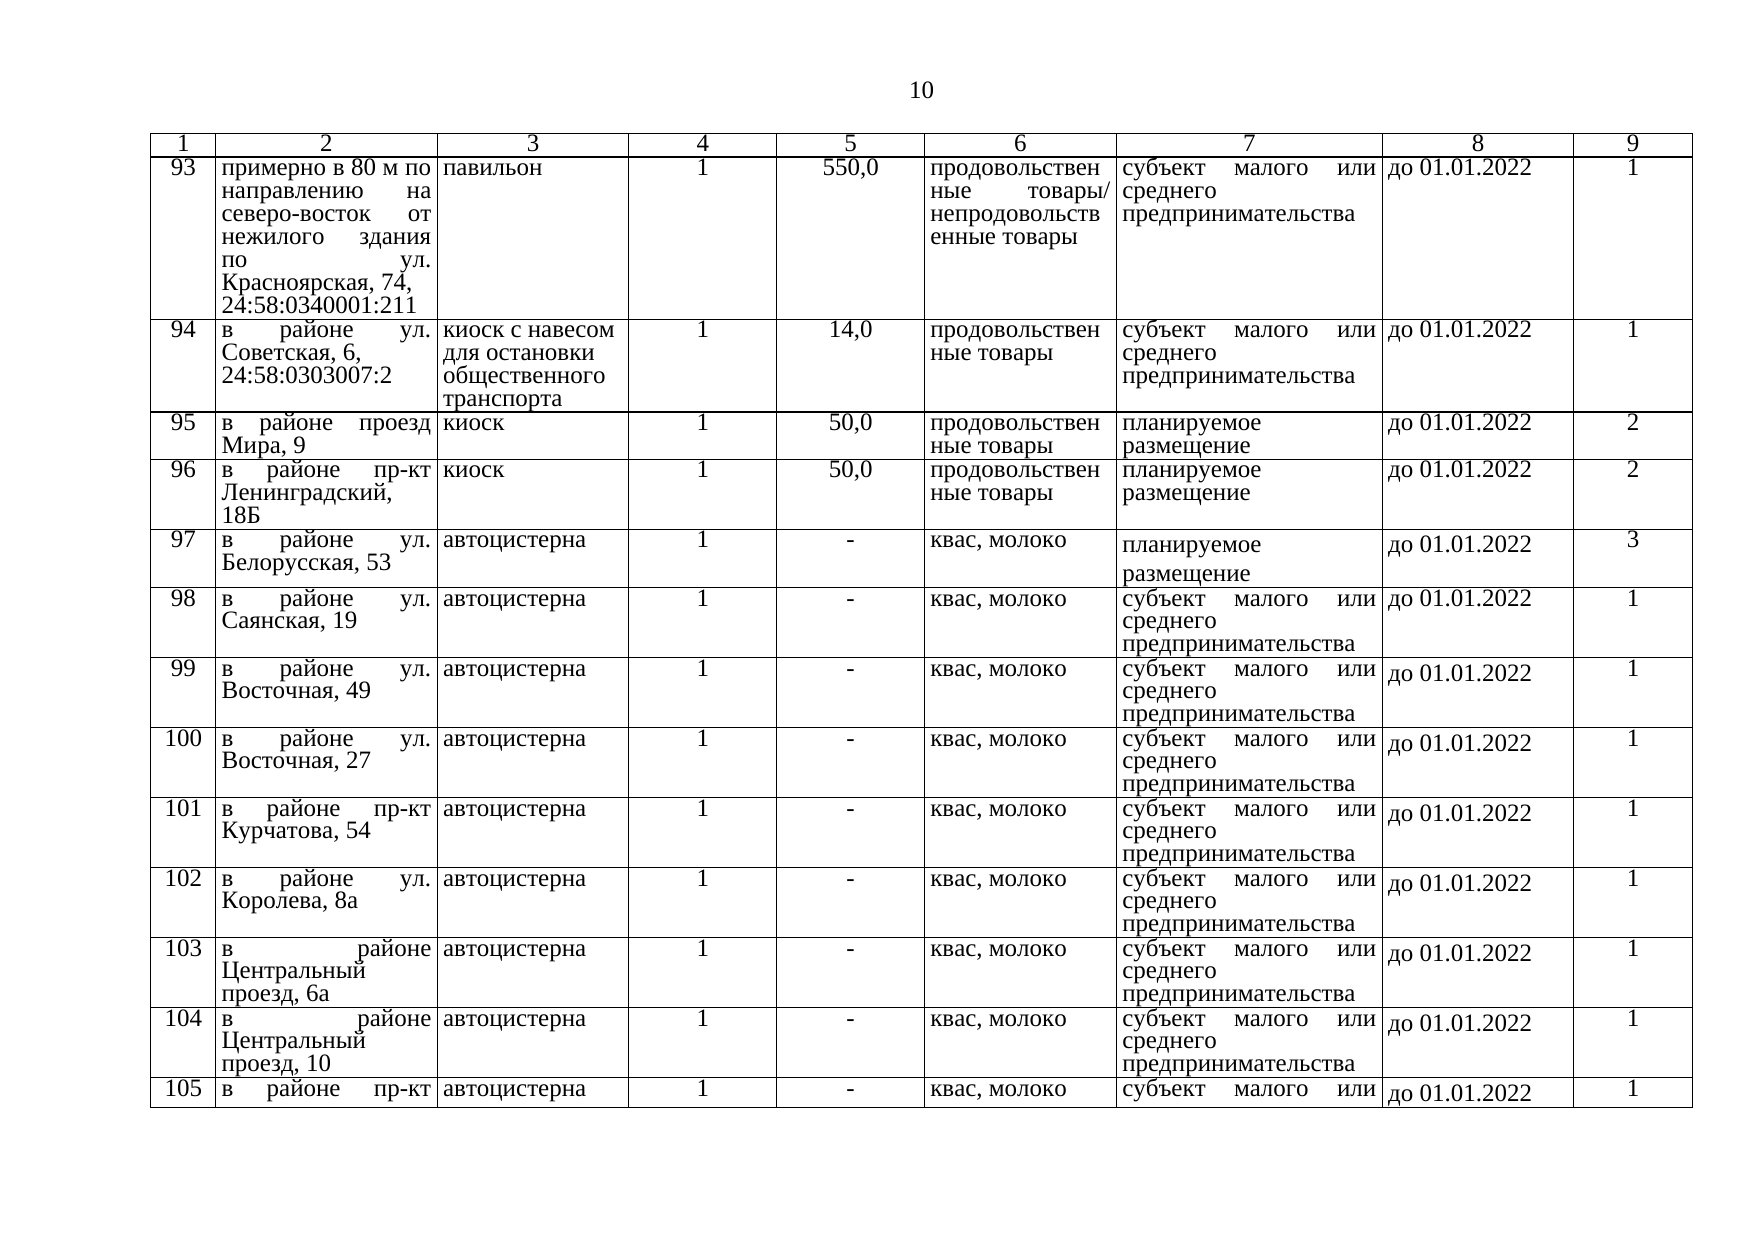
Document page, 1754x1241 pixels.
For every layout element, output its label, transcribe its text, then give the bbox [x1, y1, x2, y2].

table_cell 3 [1574, 530, 1692, 587]
table_cell 96 [151, 460, 215, 528]
table_header 8 [1383, 134, 1573, 156]
table_cell 1 [629, 413, 776, 458]
table_cell в районе пр-кт Курчатова, 54 [216, 798, 437, 867]
table_cell 1 [1574, 1008, 1692, 1077]
table_cell автоцистерна [438, 530, 628, 587]
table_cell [1117, 158, 1382, 318]
table_cell до 01.01.2022 [1383, 530, 1573, 587]
table_cell до 01.01.2022 [1383, 1008, 1573, 1077]
table_cell автоцистерна [438, 868, 628, 937]
table_cell 1 [629, 1008, 776, 1077]
table_cell автоцистерна [438, 658, 628, 727]
table_cell в районе ул. Белорусская, 53 [216, 530, 437, 587]
table_cell - [777, 868, 924, 937]
table_cell - [777, 658, 924, 727]
table_cell квас, молоко [925, 798, 1116, 867]
table_cell - [777, 938, 924, 1007]
table_cell 1 [629, 798, 776, 867]
table_header 2 [216, 134, 437, 156]
table_cell - [777, 1078, 924, 1107]
table_cell 99 [151, 658, 215, 727]
table_cell в районе ул. Восточная, 49 [216, 658, 437, 727]
table_cell продовольственные товары [925, 320, 1116, 411]
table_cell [925, 158, 1116, 318]
table_cell 97 [151, 530, 215, 587]
table_cell - [777, 588, 924, 657]
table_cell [1117, 1078, 1382, 1107]
table_cell до 01.01.2022 [1383, 460, 1573, 528]
table_cell до 01.01.2022 [1383, 1078, 1573, 1107]
table_cell 2 [1574, 413, 1692, 458]
table_cell субъект малого или среднего предпринимательства [1117, 868, 1382, 937]
table_header 7 [1117, 134, 1382, 156]
table_header 6 [925, 134, 1116, 156]
table_cell до 01.01.2022 [1383, 588, 1573, 657]
table_cell в районе Центральный проезд, 10 [216, 1008, 437, 1077]
table_cell квас, молоко [925, 868, 1116, 937]
table_cell квас, молоко [925, 658, 1116, 727]
table_cell 1 [629, 588, 776, 657]
table_cell 1 [629, 1078, 776, 1107]
table_cell 101 [151, 798, 215, 867]
table_cell 1 [1574, 868, 1692, 937]
table_cell 93 [151, 158, 215, 318]
table_cell автоцистерна [438, 1008, 628, 1077]
table_cell квас, молоко [925, 588, 1116, 657]
table_cell до 01.01.2022 [1383, 728, 1573, 797]
table_header 9 [1574, 134, 1692, 156]
table_cell киоск [438, 460, 628, 528]
table_header 5 [777, 134, 924, 156]
table_cell 1 [1574, 798, 1692, 867]
table_cell в районе проезд Мира, 9 [216, 413, 437, 458]
table_cell до 01.01.2022 [1383, 938, 1573, 1007]
table_cell 1 [1574, 158, 1692, 318]
table_cell квас, молоко [925, 1008, 1116, 1077]
table_cell автоцистерна [438, 1078, 628, 1107]
table_cell в районе ул. Восточная, 27 [216, 728, 437, 797]
table_cell 1 [1574, 1078, 1692, 1107]
table_cell в районе пр-кт Курчатова, 2 [216, 1078, 437, 1107]
table_cell - [777, 728, 924, 797]
table_cell до 01.01.2022 [1383, 658, 1573, 727]
table_cell планируемое размещение [1117, 460, 1382, 528]
table_cell субъект малого или среднего предпринимательства [1117, 938, 1382, 1007]
table_cell 1 [629, 868, 776, 937]
table_cell - [777, 1008, 924, 1077]
table_cell в районе Центральный проезд, 6а [216, 938, 437, 1007]
table_cell до 01.01.2022 [1383, 868, 1573, 937]
table_cell субъект малого или среднего предпринимательства [1117, 798, 1382, 867]
table_cell до 01.01.2022 [1383, 798, 1573, 867]
table_header 3 [438, 134, 628, 156]
table_cell 1 [1574, 728, 1692, 797]
table_cell 98 [151, 588, 215, 657]
table_cell 1 [1574, 588, 1692, 657]
table_cell субъект малого или среднего предпринимательства [1117, 320, 1382, 411]
table_cell 1 [629, 158, 776, 318]
table_cell до 01.01.2022 [1383, 413, 1573, 458]
table_cell 1 [1574, 658, 1692, 727]
table_cell 50,0 [777, 460, 924, 528]
table_cell квас, молоко [925, 530, 1116, 587]
table_cell субъект малого или среднего предпринимательства [1117, 658, 1382, 727]
table_cell в районе ул. Советская, 6, 24:58:0303007:2 [216, 320, 437, 411]
table_cell 105 [151, 1078, 215, 1107]
table_cell 94 [151, 320, 215, 411]
table_cell автоцистерна [438, 938, 628, 1007]
table_cell субъект малого или среднего предпринимательства [1117, 588, 1382, 657]
table_cell примерно в 80 м по направлению на северо-восток от нежилого здания по ул. Красноярская, 74, 24:58:0340001:211 [216, 158, 437, 318]
table_cell квас, молоко [925, 728, 1116, 797]
table_cell киоск с навесом для остановки общественного транспорта [438, 320, 628, 411]
table_cell продовольственные товары [925, 413, 1116, 458]
table_cell 1 [629, 728, 776, 797]
table_cell планируемое размещение [1117, 530, 1382, 587]
table_cell киоск [438, 413, 628, 458]
table_cell до 01.01.2022 [1383, 158, 1573, 318]
table_cell 102 [151, 868, 215, 937]
table_cell автоцистерна [438, 728, 628, 797]
table_cell планируемое размещение [1117, 413, 1382, 458]
table_cell до 01.01.2022 [1383, 320, 1573, 411]
table_cell в районе ул. Саянская, 19 [216, 588, 437, 657]
table_cell квас, молоко [925, 938, 1116, 1007]
table_cell в районе ул. Королева, 8а [216, 868, 437, 937]
table_cell павильон [438, 158, 628, 318]
table_header 1 [151, 134, 215, 156]
table_cell - [777, 530, 924, 587]
table_cell 104 [151, 1008, 215, 1077]
table_cell 1 [629, 658, 776, 727]
table_cell 1 [1574, 320, 1692, 411]
table_cell 2 [1574, 460, 1692, 528]
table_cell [1117, 1008, 1382, 1077]
table_cell 1 [629, 460, 776, 528]
table_cell автоцистерна [438, 798, 628, 867]
table_cell 14,0 [777, 320, 924, 411]
table_cell субъект малого или среднего предпринимательства [1117, 728, 1382, 797]
table_cell продовольственные товары [925, 460, 1116, 528]
table_cell 1 [1574, 938, 1692, 1007]
table_header 4 [629, 134, 776, 156]
table_cell 95 [151, 413, 215, 458]
table_cell 1 [629, 320, 776, 411]
table_cell 103 [151, 938, 215, 1007]
table_cell 1 [629, 938, 776, 1007]
table_cell автоцистерна [438, 588, 628, 657]
table_cell 50,0 [777, 413, 924, 458]
table_cell - [777, 798, 924, 867]
table_cell в районе пр-кт Ленинградский, 18Б [216, 460, 437, 528]
table_cell 550,0 [777, 158, 924, 318]
table_cell квас, молоко [925, 1078, 1116, 1107]
table_cell 1 [629, 530, 776, 587]
table_cell 100 [151, 728, 215, 797]
